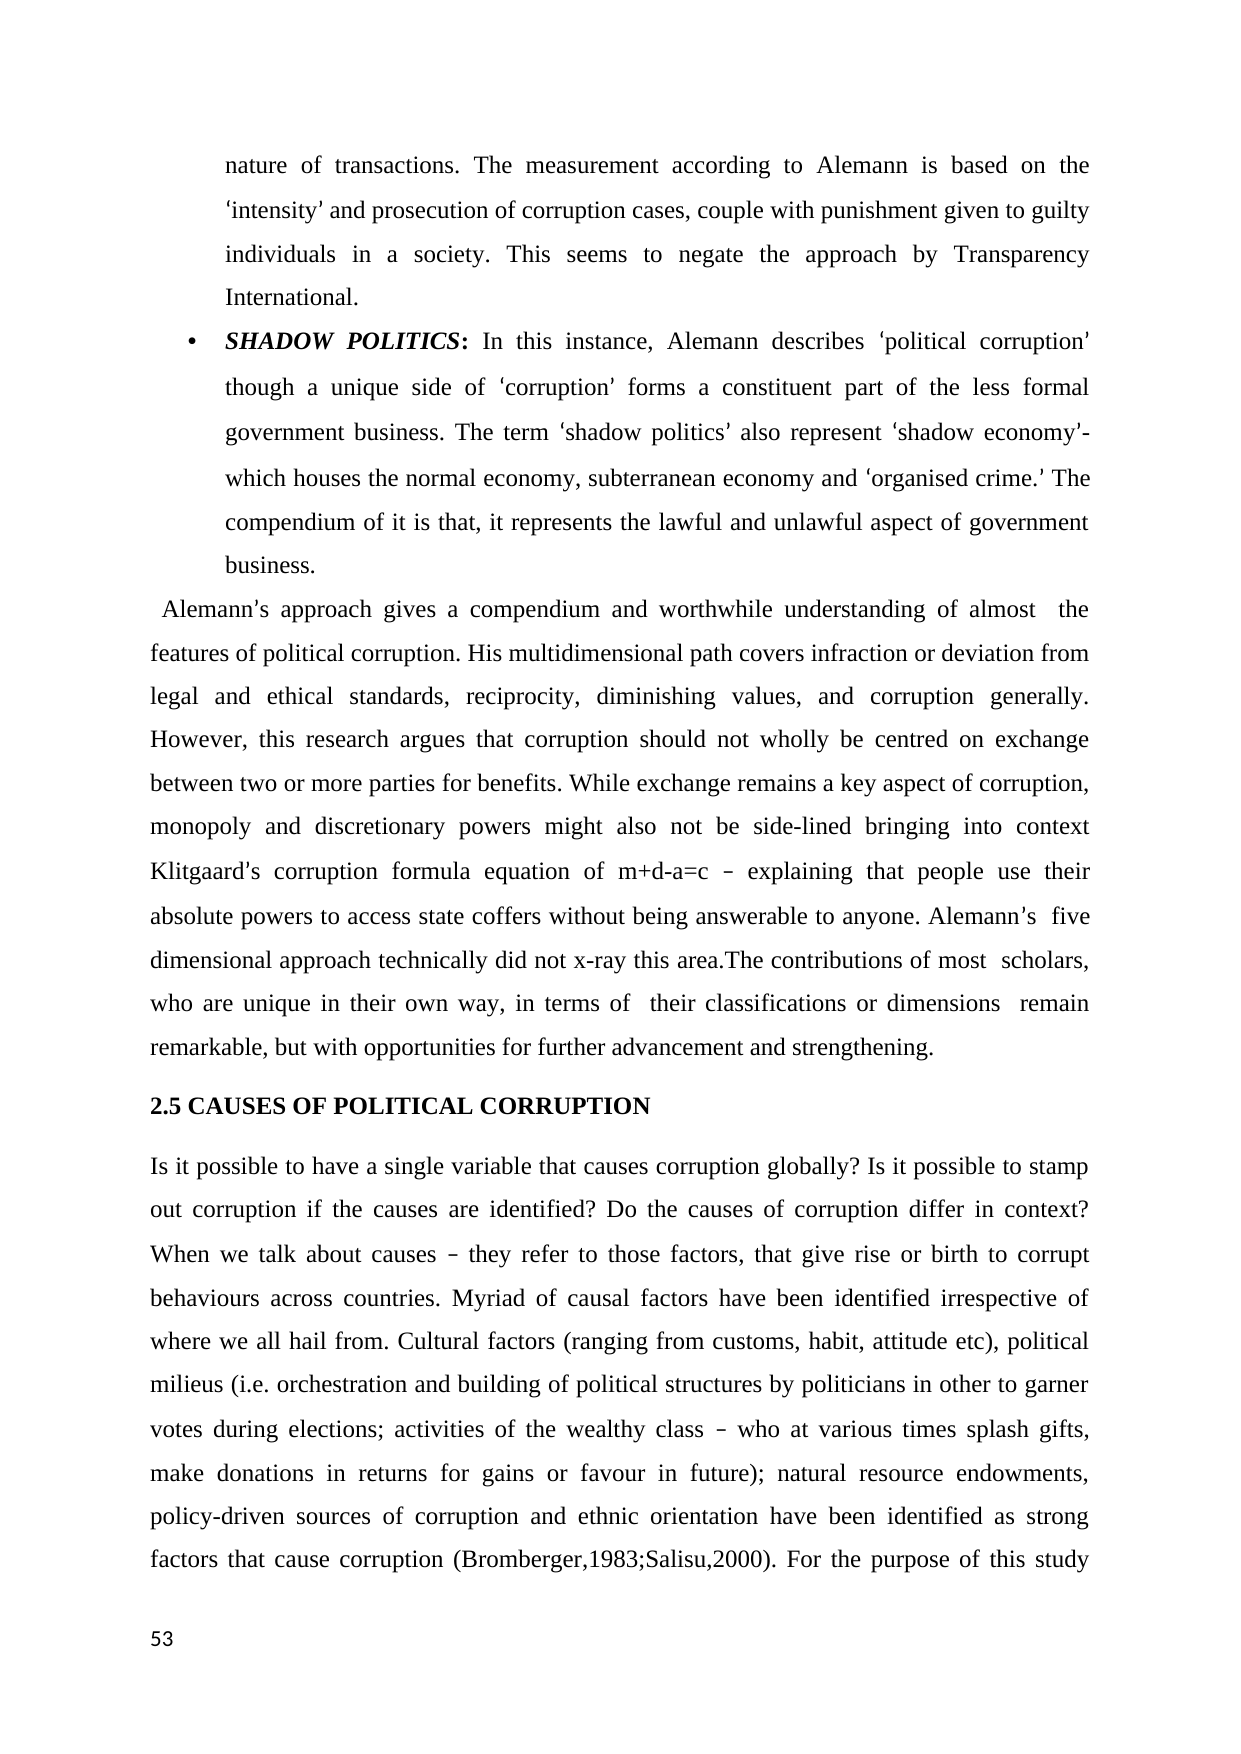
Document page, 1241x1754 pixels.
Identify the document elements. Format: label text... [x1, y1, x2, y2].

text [150, 1151, 1090, 1573]
subtitle 2.5 CAUSES OF POLITICAL CORRUPTION [150, 1091, 1090, 1120]
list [187, 150, 1090, 311]
text Alemann’s approach gives a compendium and worthwhile understanding of almost the features of political corruption. His multidimensional path covers infraction or deviation from legal and ethical standards, reciprocity, diminishing values, and corruption generally. However, this research argues that corruption should not wholly be centred on exchange between two or more parties for benefits. While exchange remains a key aspect of corruption, monopoly and discretionary powers might also not be side-lined bringing into context Klitgaard’s corruption formula equation of m+d-a=c – explaining that people use their absolute powers to access state coffers without being answerable to anyone. Alemann’s five dimensional approach technically did not x-ray this area.The contributions of most scholars, who are unique in their own way, in terms of their classifications or dimensions remain remarkable, but with opportunities for further advancement and strengthening. [150, 593, 1090, 1060]
list SHADOW POLITICS: In this instance, Alemann describes ‘political corruption’ though a unique side of ‘corruption’ forms a constituent part of the less formal government business. The term ‘shadow politics’ also represent ‘shadow economy’- which houses the normal economy, subterranean economy and ‘organised crime.’ The compendium of it is that, it represents the lawful and unlawful aspect of government business. [187, 325, 1090, 579]
